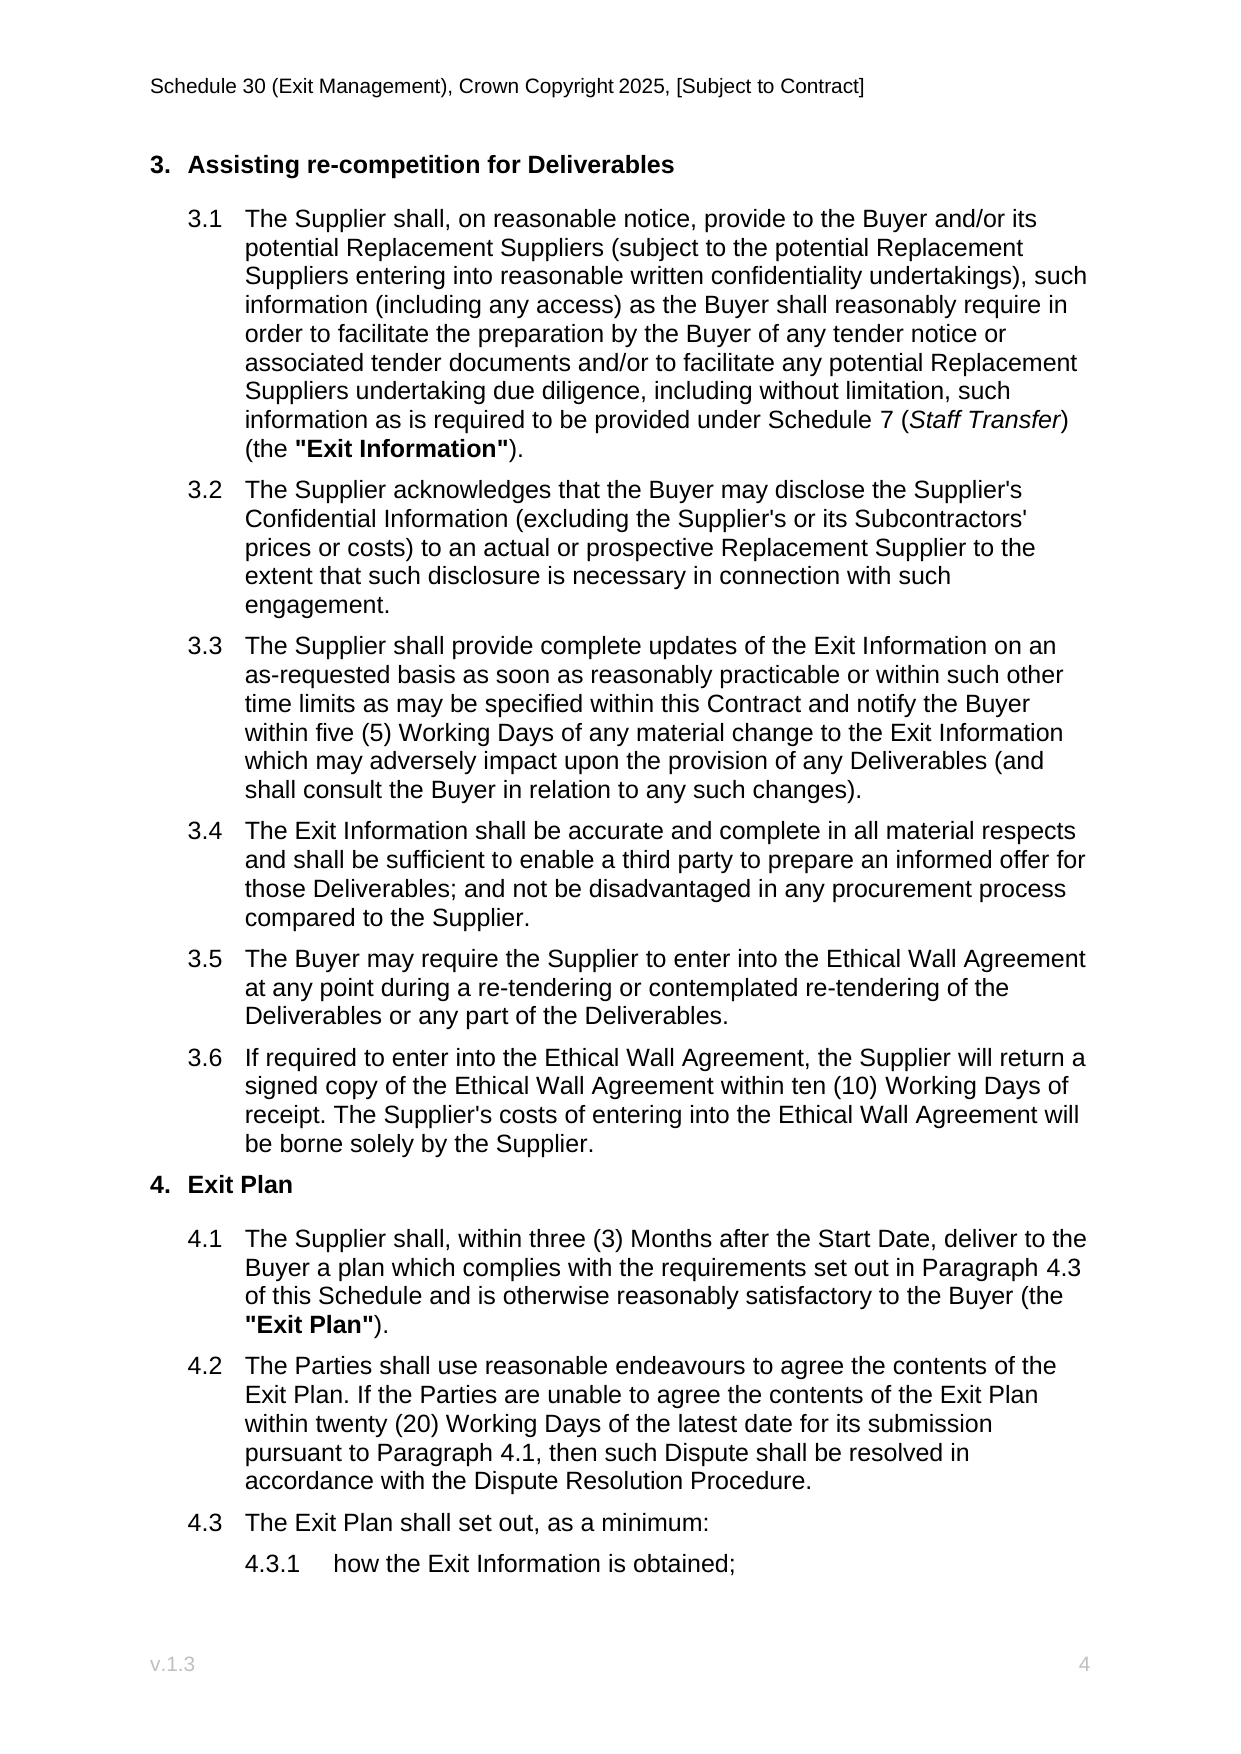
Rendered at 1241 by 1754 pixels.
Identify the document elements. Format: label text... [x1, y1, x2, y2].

subtitle Assisting re-competition for Deliverables [150, 150, 1090, 179]
text The Parties shall use reasonable endeavours to agree the contents of the Exit Plan. If the Parties are unable to agree the contents of the Exit Plan within twenty (20) Working Days of the latest date for its submission pursuant to Paragraph 4.1, then such Dispute shall be resolved in accordance with the Dispute Resolution Procedure. [187, 1351, 1090, 1495]
text how the Exit Information is obtained; [244, 1549, 1090, 1577]
text The Supplier shall, within three (3) Months after the Start Date, deliver to the Buyer a plan which complies with the requirements set out in Paragraph 4.3 of this Schedule and is otherwise reasonably satisfactory to the Buyer (the "Exit Plan"). [187, 1224, 1090, 1339]
text The Buyer may require the Supplier to enter into the Ethical Wall Agreement at any point during a re-tendering or contemplated re-tendering of the Deliverables or any part of the Deliverables. [187, 944, 1090, 1030]
subtitle Exit Plan [150, 1170, 1090, 1199]
text The Exit Plan shall set out, as a minimum: [187, 1507, 1090, 1536]
text The Supplier shall provide complete updates of the Exit Information on an as-requested basis as soon as reasonably practicable or within such other time limits as may be specified within this Contract and notify the Buyer within five (5) Working Days of any material change to the Exit Information which may adversely impact upon the provision of any Deliverables (and shall consult the Buyer in relation to any such changes). [187, 631, 1090, 804]
text The Supplier acknowledges that the Buyer may disclose the Supplier's Confidential Information (excluding the Supplier's or its Subcontractors' prices or costs) to an actual or prospective Replacement Supplier to the extent that such disclosure is necessary in connection with such engagement. [187, 475, 1090, 619]
text If required to enter into the Ethical Wall Agreement, the Supplier will return a signed copy of the Ethical Wall Agreement within ten (10) Working Days of receipt. The Supplier's costs of entering into the Ethical Wall Agreement will be borne solely by the Supplier. [187, 1042, 1090, 1157]
text The Supplier shall, on reasonable notice, provide to the Buyer and/or its potential Replacement Suppliers (subject to the potential Replacement Suppliers entering into reasonable written confidentiality undertakings), such information (including any access) as the Buyer shall reasonably require in order to facilitate the preparation by the Buyer of any tender notice or associated tender documents and/or to facilitate any potential Replacement Suppliers undertaking due diligence, including without limitation, such information as is required to be provided under Schedule 7 (Staff Transfer) (the "Exit Information"). [187, 204, 1090, 462]
text The Exit Information shall be accurate and complete in all material respects and shall be sufficient to enable a third party to prepare an informed offer for those Deliverables; and not be disadvantaged in any procurement process compared to the Supplier. [187, 816, 1090, 931]
